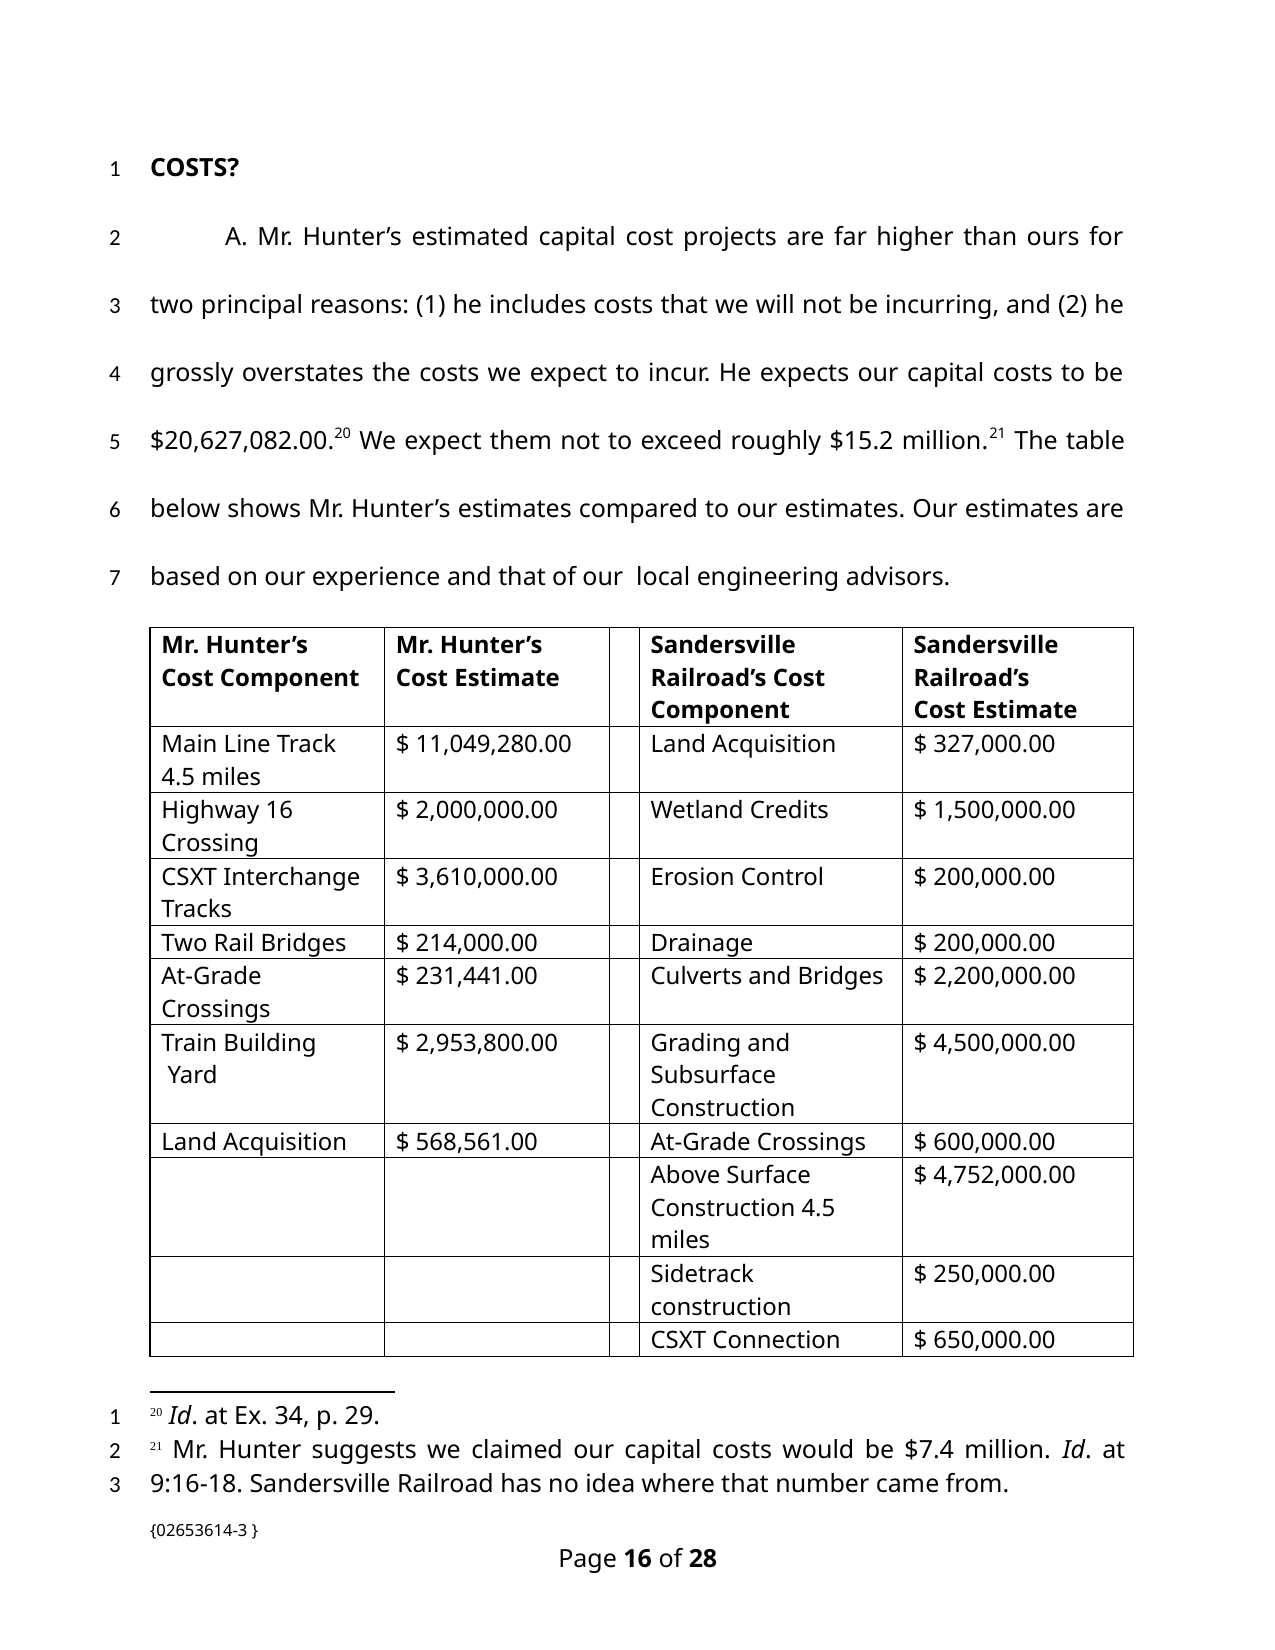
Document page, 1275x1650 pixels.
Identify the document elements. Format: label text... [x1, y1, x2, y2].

table_cell Two Rail Bridges [151, 926, 384, 958]
text A. Mr. Hunter’s estimated capital cost projects are far higher than ours for two principal reasons: (1) he includes costs that we will not be incurring, and (2) he grossly overstates the costs we expect to incur. He expects our capital costs to be $20,627,082.00. We expect them not to exceed roughly $15.2 million. The table below shows Mr. Hunter’s estimates compared to our estimates. Our estimates are based on our experience and that of our local engineering advisors. [150, 218, 1125, 593]
table_cell At-Grade Crossings [151, 959, 384, 1024]
table_cell [385, 1323, 609, 1356]
table_cell [610, 1257, 639, 1322]
table_cell $ 600,000.00 [903, 1124, 1133, 1157]
table_cell Drainage [640, 926, 902, 958]
table_cell Land Acquisition [640, 727, 902, 792]
table_cell Grading and Subsurface Construction [640, 1025, 902, 1123]
table_cell [385, 1158, 609, 1256]
table_cell Main Line Track 4.5 miles [151, 727, 384, 792]
table_cell [151, 1257, 384, 1322]
table_header Sandersville Railroad’s Cost Estimate [903, 628, 1133, 726]
table_cell [610, 926, 639, 958]
table_cell $ 568,561.00 [385, 1124, 609, 1157]
table_cell [610, 793, 639, 858]
table_cell Erosion Control [640, 859, 902, 924]
table_cell [610, 1323, 639, 1356]
table_cell [385, 1257, 609, 1322]
table_cell $ 231,441.00 [385, 959, 609, 1024]
table_cell [151, 1158, 384, 1256]
table_cell [610, 859, 639, 924]
table_cell Sidetrack construction [640, 1257, 902, 1322]
table_cell $ 214,000.00 [385, 926, 609, 958]
table_cell Wetland Credits [640, 793, 902, 858]
table_cell [610, 1158, 639, 1256]
table_cell $ 4,500,000.00 [903, 1025, 1133, 1123]
table_cell [610, 1124, 639, 1157]
table_header Mr. Hunter’s Cost Component [151, 628, 384, 726]
table_cell $ 2,953,800.00 [385, 1025, 609, 1123]
table_cell $ 250,000.00 [903, 1257, 1133, 1322]
table_cell $ 327,000.00 [903, 727, 1133, 792]
table_header [610, 628, 639, 726]
table_cell [610, 727, 639, 792]
table_cell Land Acquisition [151, 1124, 384, 1157]
table_cell $ 2,000,000.00 [385, 793, 609, 858]
table_cell Highway 16 Crossing [151, 793, 384, 858]
table_cell $ 11,049,280.00 [385, 727, 609, 792]
table_cell CSXT Connection [640, 1323, 902, 1356]
table_cell $ 200,000.00 [903, 859, 1133, 924]
table_cell [151, 1323, 384, 1356]
table_cell $ 1,500,000.00 [903, 793, 1133, 858]
table_cell $ 3,610,000.00 [385, 859, 609, 924]
table_cell $ 650,000.00 [903, 1323, 1133, 1356]
table_cell Above Surface Construction 4.5 miles [640, 1158, 902, 1256]
table_cell [610, 1025, 639, 1123]
table_cell At-Grade Crossings [640, 1124, 902, 1157]
table_header Sandersville Railroad’s Cost Component [640, 628, 902, 726]
table_cell $ 2,200,000.00 [903, 959, 1133, 1024]
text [150, 150, 1125, 184]
table_cell [610, 959, 639, 1024]
table_cell Train Building Yard [151, 1025, 384, 1123]
table_cell $ 200,000.00 [903, 926, 1133, 958]
table_header Mr. Hunter’s Cost Estimate [385, 628, 609, 726]
table_cell Culverts and Bridges [640, 959, 902, 1024]
table_cell $ 4,752,000.00 [903, 1158, 1133, 1256]
table_cell CSXT Interchange Tracks [151, 859, 384, 924]
